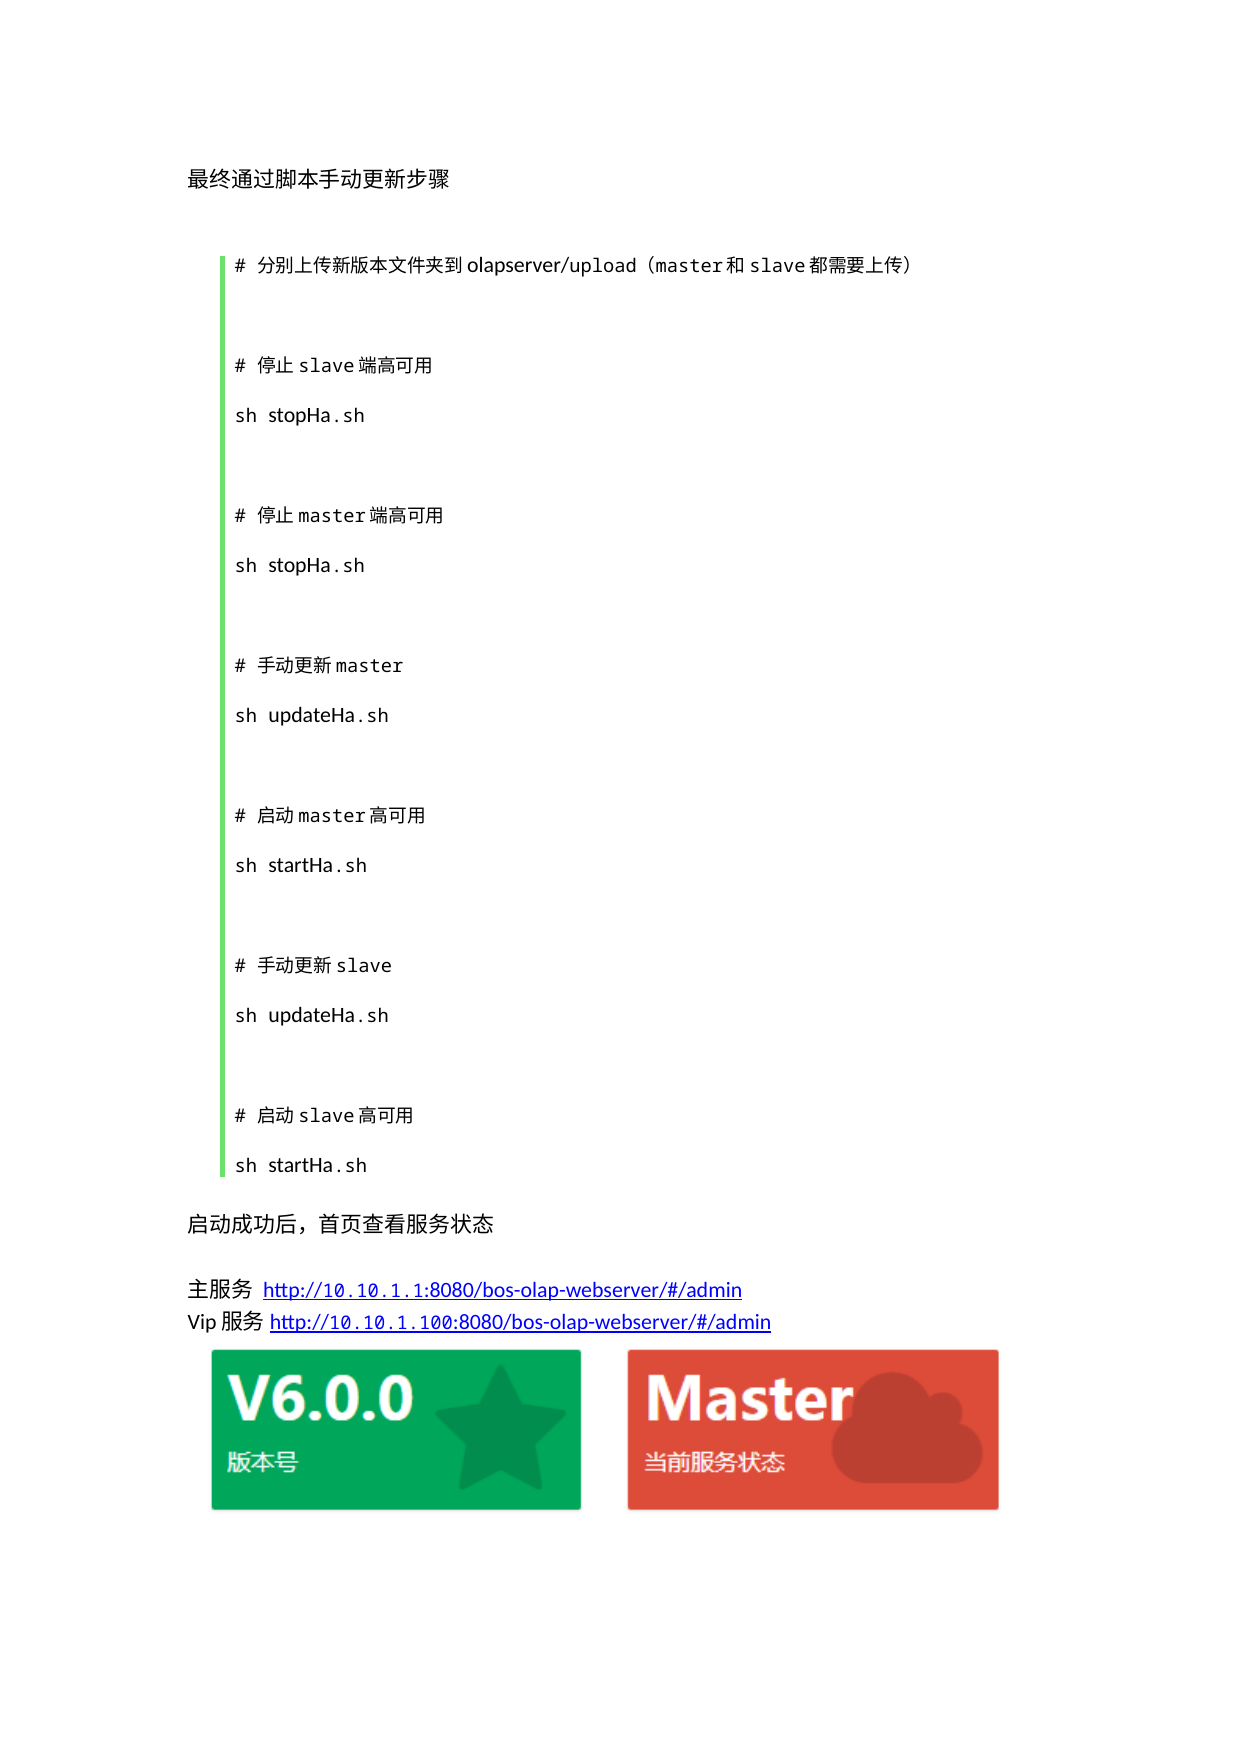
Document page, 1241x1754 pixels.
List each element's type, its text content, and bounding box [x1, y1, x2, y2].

text sh updateHa.sh [225, 1006, 1053, 1027]
text # 停止master端高可用 [225, 506, 1053, 527]
text # 分别上传新版本文件夹到olapserver/upload（master和slave都需要上传） [225, 256, 1053, 277]
text sh startHa.sh [225, 1156, 1053, 1177]
text # 手动更新master [225, 656, 1053, 677]
text # 手动更新slave [225, 956, 1053, 977]
picture [187, 1336, 1024, 1532]
text 最终通过脚本手动更新步骤 [187, 162, 1053, 194]
text sh updateHa.sh [225, 706, 1053, 727]
text # 启动master高可用 [225, 806, 1053, 827]
text 主服务 http://10.10.1.1:8080/bos-olap-webserver/#/admin [187, 1271, 1053, 1304]
text sh stopHa.sh [225, 556, 1053, 577]
text Vip服务 http://10.10.1.100:8080/bos-olap-webserver/#/admin [187, 1304, 1053, 1336]
text sh stopHa.sh [225, 406, 1053, 427]
text # 启动slave高可用 [225, 1106, 1053, 1127]
text sh startHa.sh [225, 856, 1053, 877]
text 启动成功后，首页查看服务状态 [187, 1206, 1053, 1239]
text # 停止slave端高可用 [225, 356, 1053, 377]
